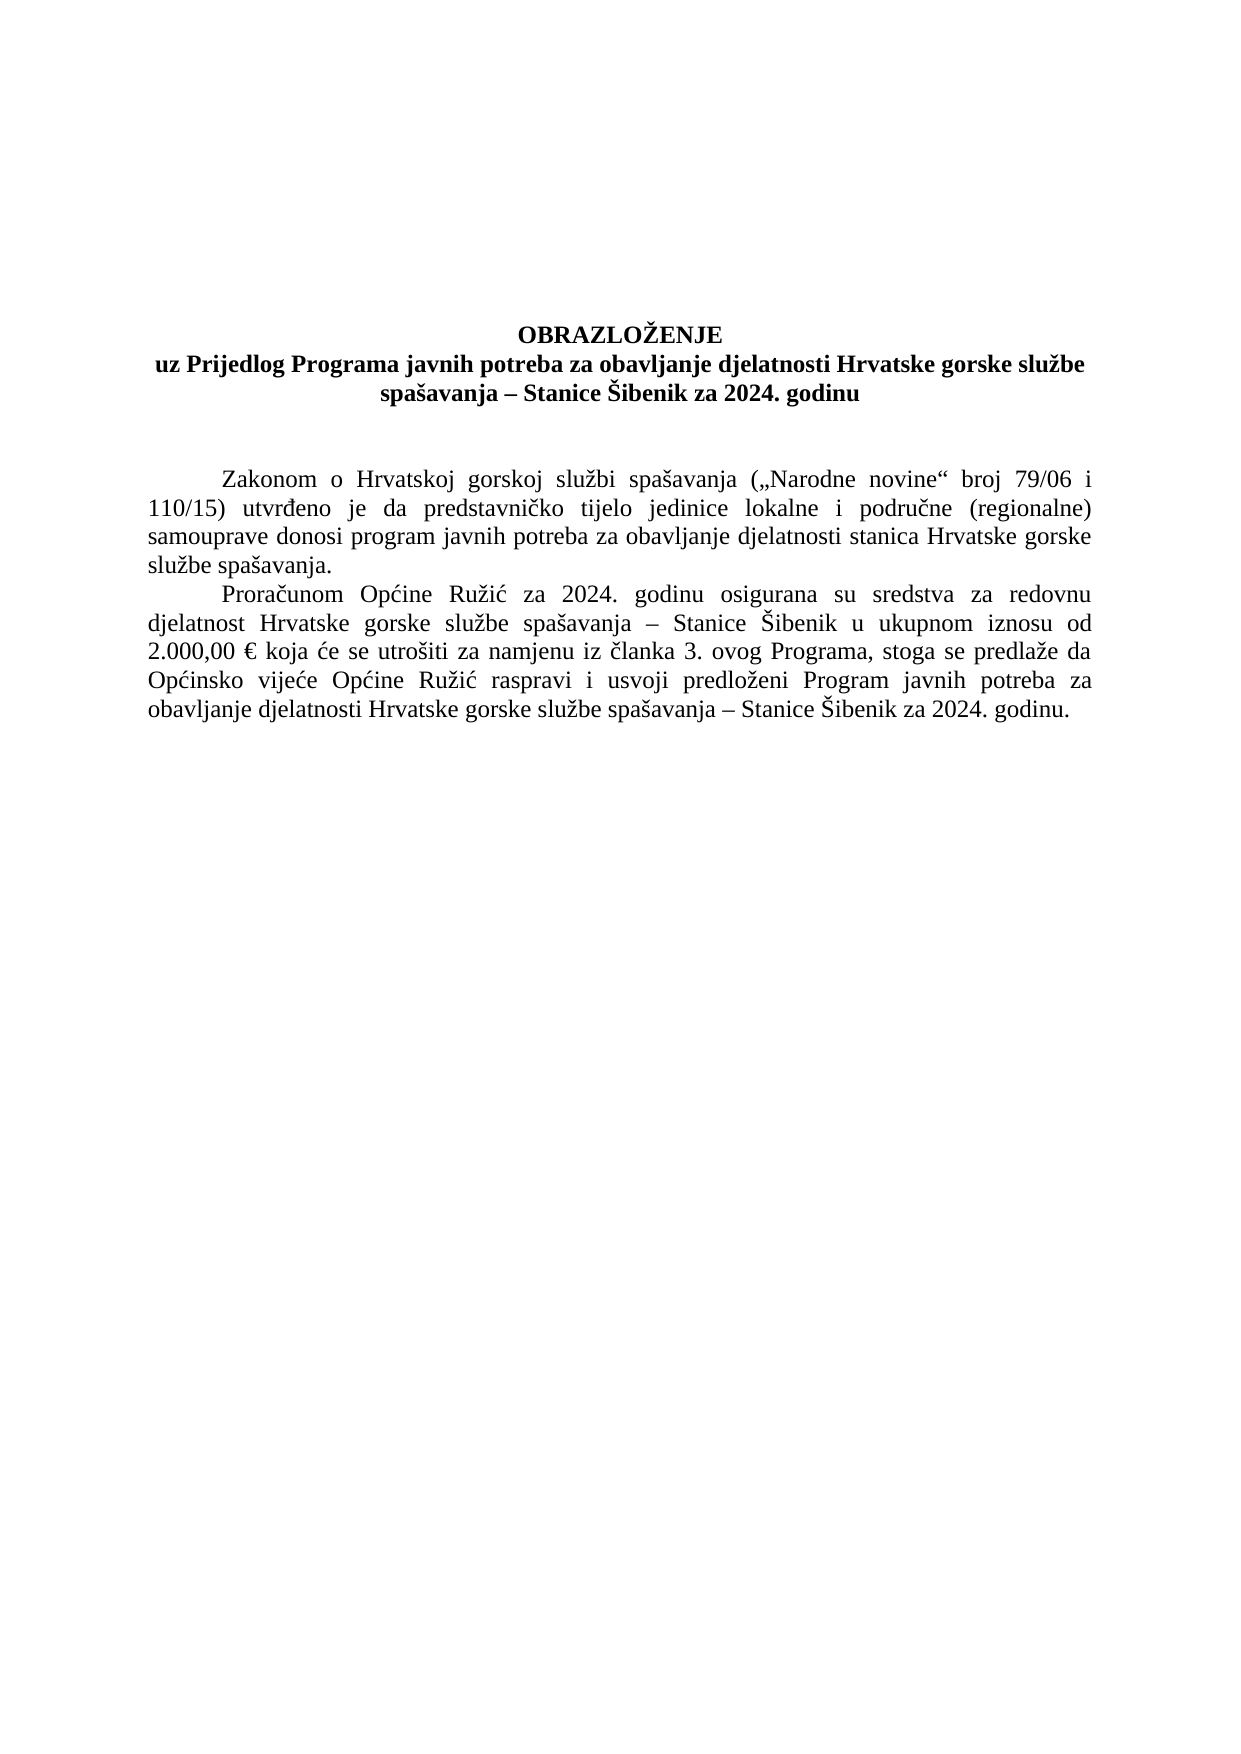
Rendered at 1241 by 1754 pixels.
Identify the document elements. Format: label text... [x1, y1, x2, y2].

text uz Prijedlog Programa javnih potreba za obavljanje djelatnosti Hrvatske gorske službe spašavanja – Stanice Šibenik za 2024. godinu [148, 349, 1093, 406]
text OBRAZLOŽENJE [148, 320, 1093, 349]
text Proračunom Općine Ružić za 2024. godinu osigurana su sredstva za redovnu djelatnost Hrvatske gorske službe spašavanja – Stanice Šibenik u ukupnom iznosu od 2.000,00 € koja će se utrošiti za namjenu iz članka 3. ovog Programa, stoga se predlaže da Općinsko vijeće Općine Ružić raspravi i usvoji predloženi Program javnih potreba za obavljanje djelatnosti Hrvatske gorske službe spašavanja – Stanice Šibenik za 2024. godinu. [148, 579, 1093, 723]
text Zakonom o Hrvatskoj gorskoj službi spašavanja („Narodne novine“ broj 79/06 i 110/15) utvrđeno je da predstavničko tijelo jedinice lokalne i područne (regionalne) samouprave donosi program javnih potreba za obavljanje djelatnosti stanica Hrvatske gorske službe spašavanja. [148, 464, 1093, 579]
